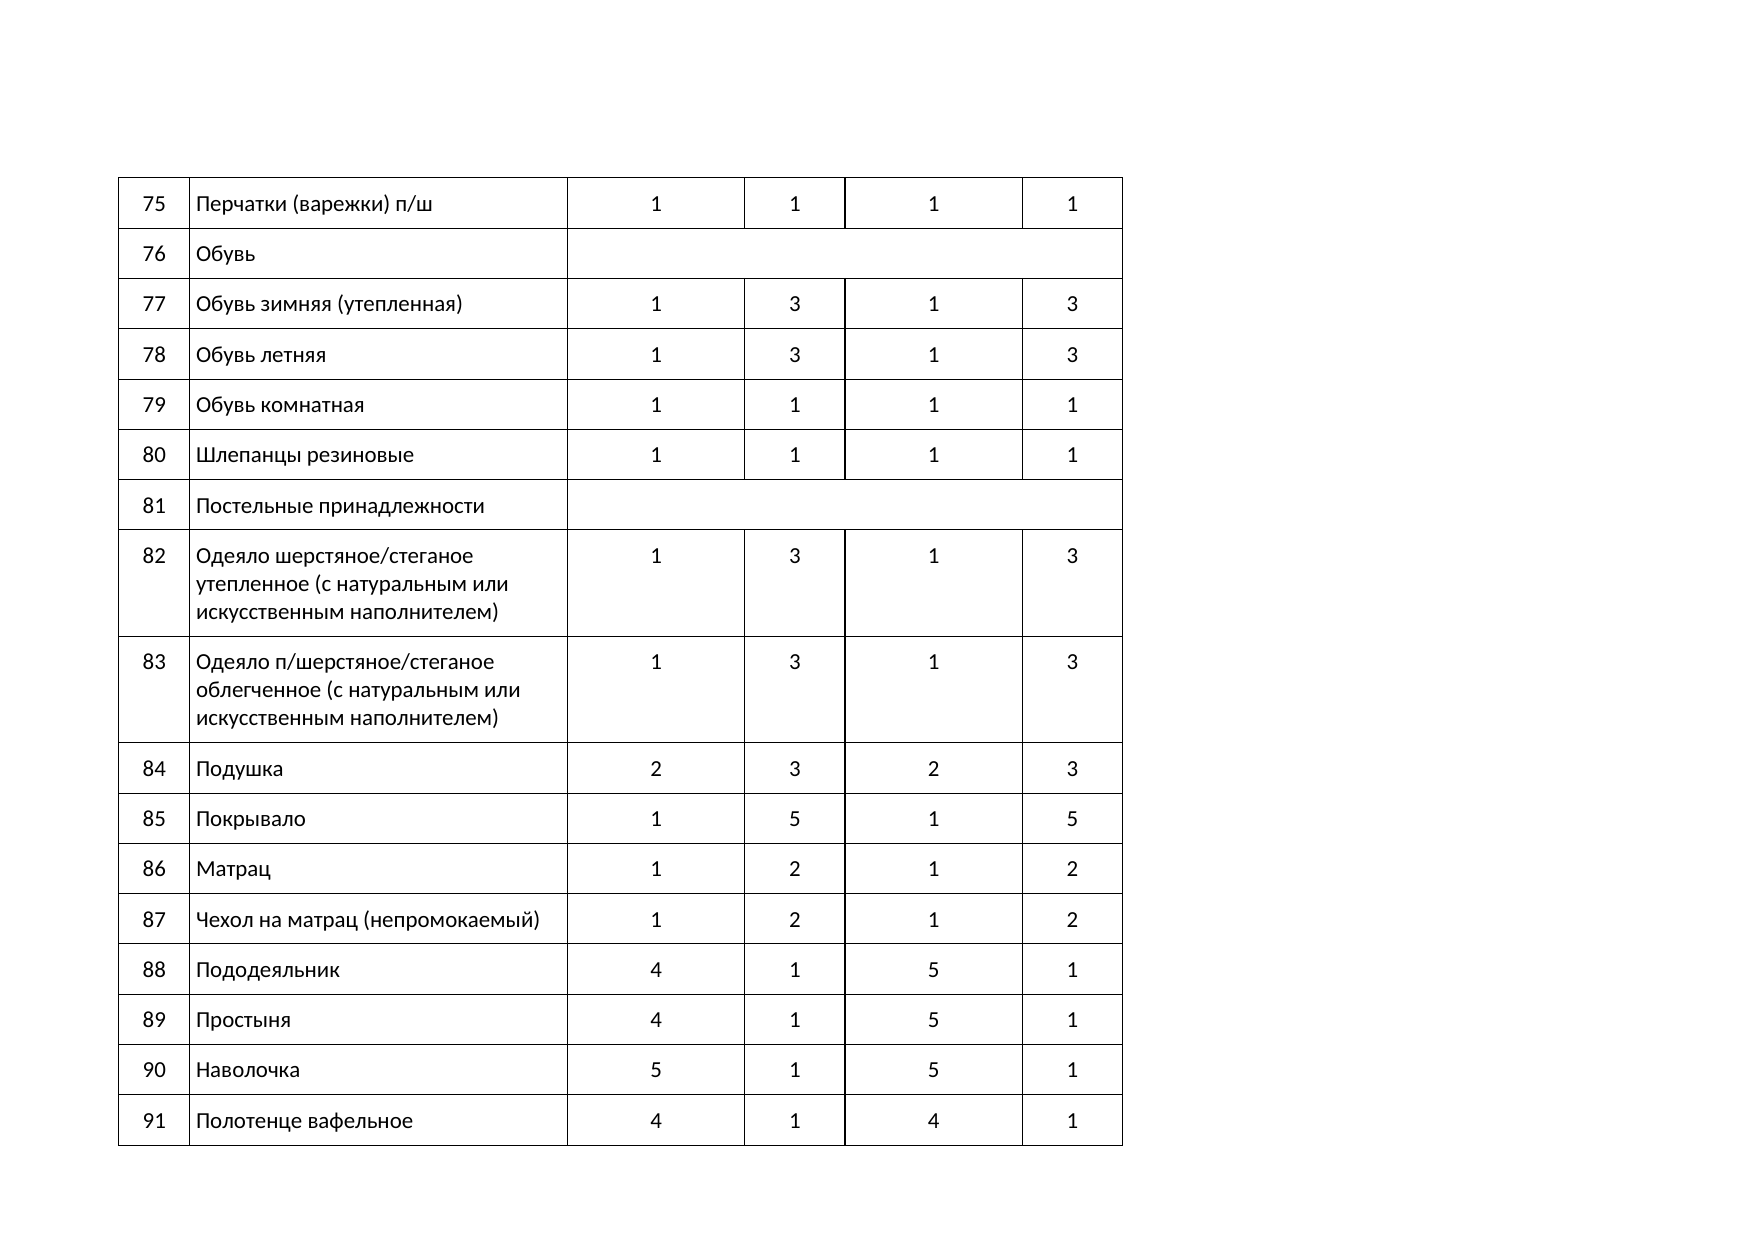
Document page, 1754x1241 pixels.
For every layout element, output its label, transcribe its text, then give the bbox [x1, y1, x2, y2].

table_cell [568, 480, 1122, 529]
table_cell 1 [568, 844, 744, 893]
table_cell 2 [1023, 894, 1122, 943]
table_cell Подушка [190, 743, 567, 792]
table_cell 1 [568, 279, 744, 328]
table_cell 85 [119, 794, 189, 843]
table_cell 1 [846, 430, 1022, 479]
table_cell Чехол на матрац (непромокаемый) [190, 894, 567, 943]
table_cell Покрывало [190, 794, 567, 843]
table_cell 1 [1023, 430, 1122, 479]
table_cell 3 [745, 329, 844, 378]
table_cell 1 [745, 430, 844, 479]
table_cell Одеяло шерстяное/стеганое утепленное (с натуральным или искусственным наполнителем) [190, 530, 567, 636]
table_cell Матрац [190, 844, 567, 893]
table_cell 87 [119, 894, 189, 943]
table_cell 3 [1023, 279, 1122, 328]
table_cell 5 [745, 794, 844, 843]
table_cell 1 [846, 530, 1022, 636]
table_cell 75 [119, 178, 189, 227]
table_cell 83 [119, 637, 189, 742]
table_cell 4 [568, 944, 744, 994]
table_cell 3 [745, 743, 844, 792]
table_cell 91 [119, 1095, 189, 1144]
table_cell 78 [119, 329, 189, 378]
table_cell 82 [119, 530, 189, 636]
table_cell 1 [846, 894, 1022, 943]
table_cell 89 [119, 995, 189, 1044]
table_cell 2 [846, 743, 1022, 792]
table_cell 1 [846, 279, 1022, 328]
table_cell Одеяло п/шерстяное/стеганое облегченное (с натуральным или искусственным наполнителем) [190, 637, 567, 742]
table_cell 2 [1023, 844, 1122, 893]
table_cell Наволочка [190, 1045, 567, 1094]
table_cell 76 [119, 229, 189, 278]
table_cell Шлепанцы резиновые [190, 430, 567, 479]
table_cell 2 [568, 743, 744, 792]
table_cell 1 [1023, 178, 1122, 227]
table_cell 1 [568, 530, 744, 636]
table_cell Перчатки (варежки) п/ш [190, 178, 567, 227]
table_cell 88 [119, 944, 189, 994]
table_cell 3 [1023, 637, 1122, 742]
table_cell 1 [568, 430, 744, 479]
table_cell 3 [745, 637, 844, 742]
table_cell 5 [1023, 794, 1122, 843]
table_cell 81 [119, 480, 189, 529]
table_cell 1 [846, 794, 1022, 843]
table_cell 1 [1023, 995, 1122, 1044]
table_cell 3 [1023, 743, 1122, 792]
table_cell 1 [745, 178, 844, 227]
table_cell 1 [745, 995, 844, 1044]
table_cell 1 [1023, 944, 1122, 994]
table_cell Обувь зимняя (утепленная) [190, 279, 567, 328]
table_cell 1 [568, 894, 744, 943]
table_cell 3 [745, 530, 844, 636]
table_cell 1 [745, 380, 844, 429]
table_cell 5 [846, 1045, 1022, 1094]
table_cell 2 [745, 844, 844, 893]
table_cell 1 [846, 329, 1022, 378]
table_cell Обувь комнатная [190, 380, 567, 429]
table_cell [568, 229, 1122, 278]
table_cell 2 [745, 894, 844, 943]
table_cell 1 [745, 1095, 844, 1144]
table_cell 90 [119, 1045, 189, 1094]
table_cell 5 [846, 944, 1022, 994]
table_cell Простыня [190, 995, 567, 1044]
table_cell 1 [846, 380, 1022, 429]
table_cell 4 [568, 995, 744, 1044]
table_cell 3 [745, 279, 844, 328]
table_cell 1 [846, 178, 1022, 227]
table_cell Пододеяльник [190, 944, 567, 994]
table_cell 4 [568, 1095, 744, 1144]
table_cell Обувь летняя [190, 329, 567, 378]
table_cell 5 [846, 995, 1022, 1044]
table_cell 4 [846, 1095, 1022, 1144]
table_cell 1 [745, 944, 844, 994]
table_cell 77 [119, 279, 189, 328]
table_cell 1 [846, 844, 1022, 893]
table_cell 86 [119, 844, 189, 893]
table_cell Полотенце вафельное [190, 1095, 567, 1144]
table_cell 1 [568, 794, 744, 843]
table_cell 1 [745, 1045, 844, 1094]
table_cell 79 [119, 380, 189, 429]
table_cell 3 [1023, 329, 1122, 378]
table_cell 1 [568, 637, 744, 742]
table_cell 1 [568, 380, 744, 429]
table_cell 80 [119, 430, 189, 479]
table_cell 3 [1023, 530, 1122, 636]
table_cell 1 [1023, 1045, 1122, 1094]
table_cell 1 [568, 329, 744, 378]
table_cell Обувь [190, 229, 567, 278]
table_cell 5 [568, 1045, 744, 1094]
table_cell 1 [1023, 380, 1122, 429]
table_cell 1 [568, 178, 744, 227]
table_cell Постельные принадлежности [190, 480, 567, 529]
table_cell 1 [1023, 1095, 1122, 1144]
table_cell 84 [119, 743, 189, 792]
table_cell 1 [846, 637, 1022, 742]
